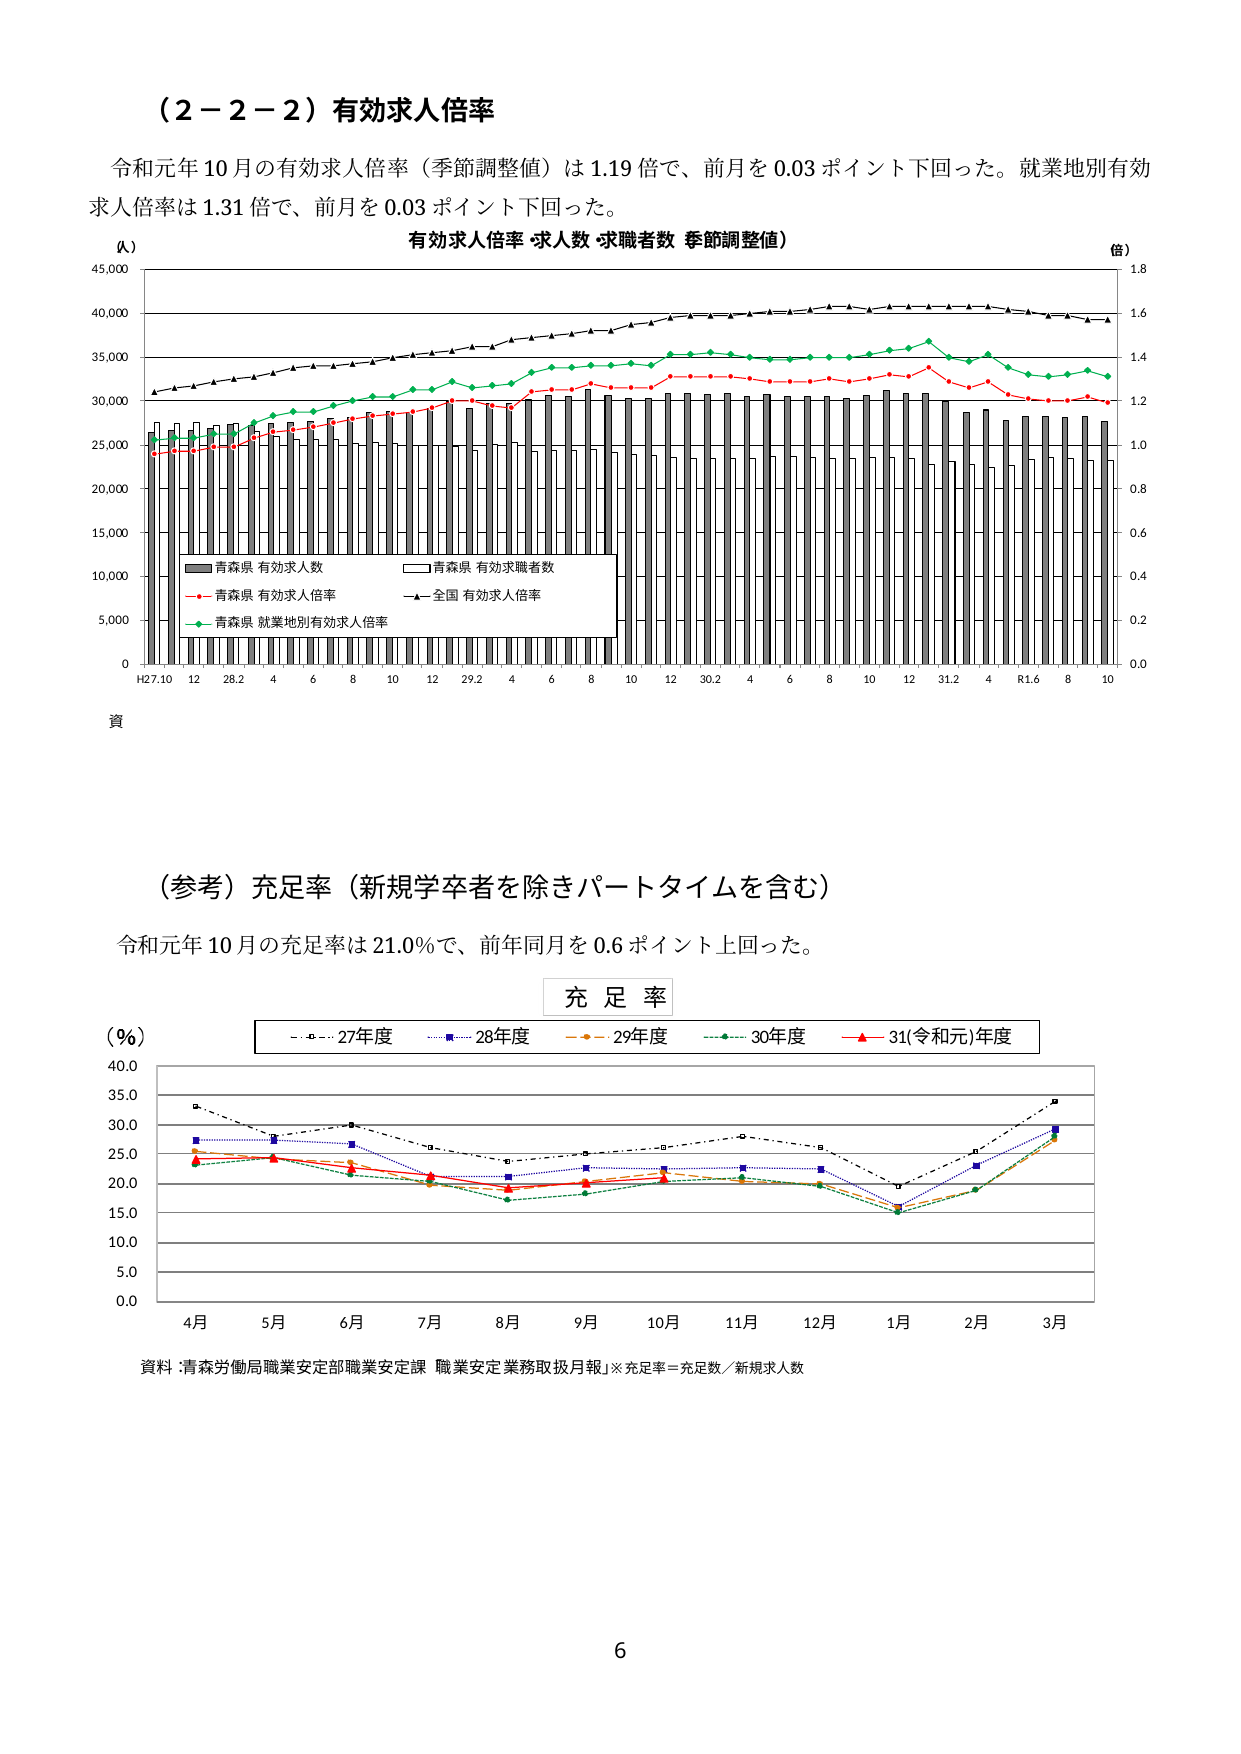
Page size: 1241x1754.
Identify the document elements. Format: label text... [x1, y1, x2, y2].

text 令和元年10月の有効求人倍率（季節調整値）は1.19倍で、前月を0.03ポイント下回った。就業地別有効求人倍率は1.31倍で、前月を0.03ポイント下回った。 [89, 148, 1152, 226]
text （２－２－２）有効求人倍率 [89, 70, 1152, 148]
text 令和元年10月の充足率は21.0％で、前年同月を0.6ポイント上回った。 [89, 925, 1152, 964]
text （参考）充足率（新規学卒者を除きパートタイムを含む） [89, 847, 1152, 925]
